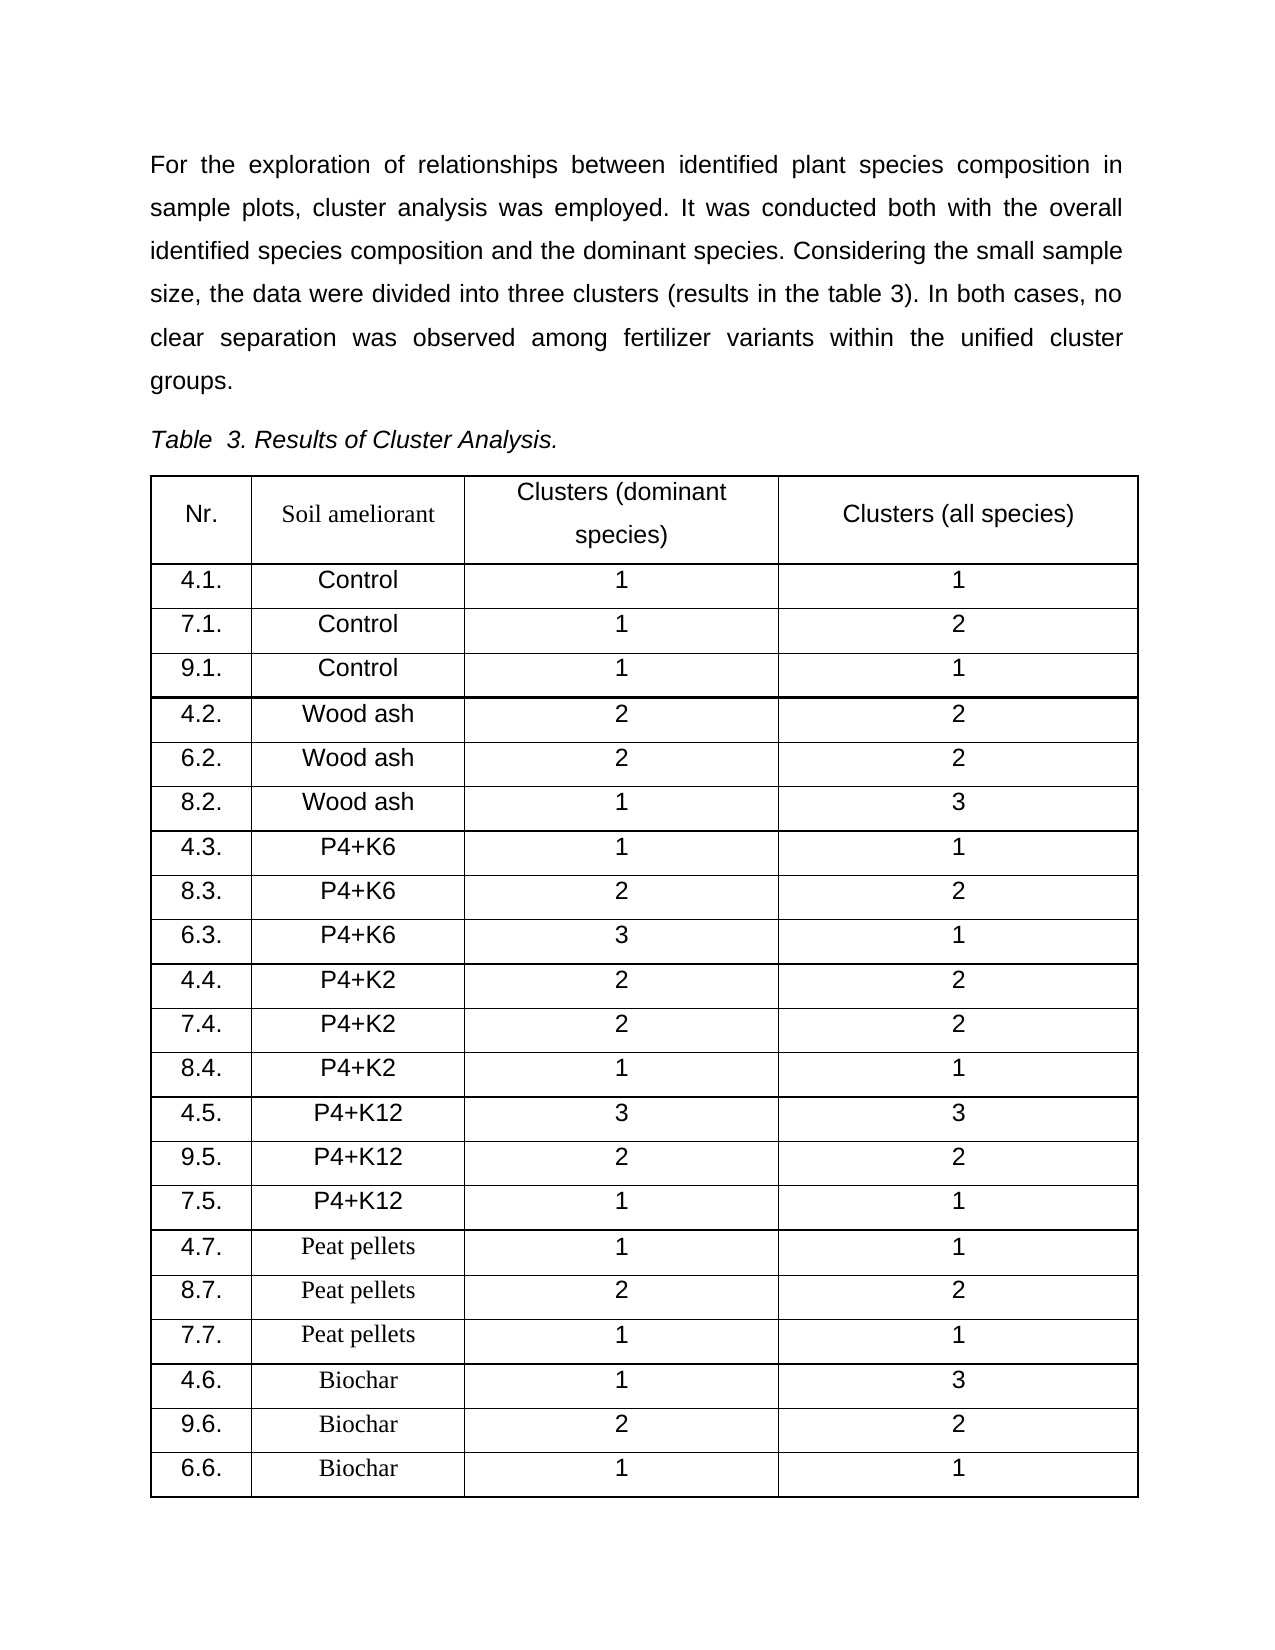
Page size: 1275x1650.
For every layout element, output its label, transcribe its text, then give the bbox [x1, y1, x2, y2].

table_cell 1 [465, 1453, 778, 1496]
table_cell 1 [779, 654, 1137, 696]
table_cell 6.6. [152, 1453, 251, 1496]
table_cell 3 [465, 1098, 778, 1141]
table_cell 1 [465, 654, 778, 696]
table_cell 1 [465, 1186, 778, 1229]
table_cell 1 [779, 1186, 1137, 1229]
table_cell 2 [465, 743, 778, 786]
table_cell 7.4. [152, 1009, 251, 1052]
table_cell 1 [465, 565, 778, 608]
table_cell Peat pellets [252, 1231, 464, 1274]
table_cell Wood ash [252, 743, 464, 786]
table_cell 8.2. [152, 787, 251, 830]
table_cell 1 [779, 1320, 1137, 1363]
table_cell 9.5. [152, 1142, 251, 1185]
table_cell 2 [465, 876, 778, 919]
table_cell P4+K2 [252, 965, 464, 1008]
table_cell 2 [465, 1409, 778, 1452]
table_cell 4.5. [152, 1098, 251, 1141]
table_cell 1 [779, 832, 1137, 875]
table_cell 4.7. [152, 1231, 251, 1274]
table_cell 2 [779, 1409, 1137, 1452]
table_cell 8.3. [152, 876, 251, 919]
table_cell 2 [779, 699, 1137, 742]
table_cell 2 [779, 743, 1137, 786]
table_cell 1 [465, 1231, 778, 1274]
table_cell 1 [779, 1453, 1137, 1496]
table_cell 6.2. [152, 743, 251, 786]
table_cell Biochar [252, 1409, 464, 1452]
table_cell 1 [779, 1231, 1137, 1274]
table_cell P4+K2 [252, 1053, 464, 1096]
table_cell 1 [779, 1053, 1137, 1096]
table_cell 2 [779, 1276, 1137, 1318]
table_cell Peat pellets [252, 1320, 464, 1363]
table_cell 2 [779, 1142, 1137, 1185]
table_cell 4.4. [152, 965, 251, 1008]
table_cell Biochar [252, 1453, 464, 1496]
table_cell 7.5. [152, 1186, 251, 1229]
table_cell P4+K6 [252, 920, 464, 963]
table_cell 1 [465, 1320, 778, 1363]
table_cell 6.3. [152, 920, 251, 963]
table_cell 4.6. [152, 1365, 251, 1408]
table_cell 4.2. [152, 699, 251, 742]
table_header Clusters (all species) [779, 477, 1137, 563]
table_cell P4+K6 [252, 832, 464, 875]
table_cell 4.1. [152, 565, 251, 608]
table_cell 2 [779, 876, 1137, 919]
text For the exploration of relationships between identified plant species composition in sample plots, cluster analysis was employed. It was conducted both with the overall identified species composition and the dominant species. Considering the small sample size, the data were divided into three clusters (results in the table 3). In both cases, no clear separation was observed among fertilizer variants within the unified cluster groups. [150, 150, 1125, 394]
table_header Clusters (dominant species) [465, 477, 778, 563]
table_cell 2 [779, 1009, 1137, 1052]
table_cell 7.1. [152, 609, 251, 652]
table_cell P4+K2 [252, 1009, 464, 1052]
table_cell 8.4. [152, 1053, 251, 1096]
table_cell 3 [779, 1365, 1137, 1408]
table_cell P4+K6 [252, 876, 464, 919]
table_cell 9.1. [152, 654, 251, 696]
table_cell P4+K12 [252, 1186, 464, 1229]
table_cell Control [252, 654, 464, 696]
table_cell 1 [465, 1365, 778, 1408]
table_cell 1 [779, 565, 1137, 608]
table_cell 7.7. [152, 1320, 251, 1363]
table_cell 8.7. [152, 1276, 251, 1318]
table_cell Wood ash [252, 787, 464, 830]
table_cell P4+K12 [252, 1098, 464, 1141]
table_cell 3 [779, 787, 1137, 830]
table_cell Control [252, 609, 464, 652]
table_cell 1 [465, 832, 778, 875]
table_header Nr. [152, 477, 251, 563]
table_cell 4.3. [152, 832, 251, 875]
table_cell Control [252, 565, 464, 608]
table_cell 2 [465, 1009, 778, 1052]
table_cell 3 [465, 920, 778, 963]
table_header Soil ameliorant [252, 477, 464, 563]
table_cell 9.6. [152, 1409, 251, 1452]
table_cell Biochar [252, 1365, 464, 1408]
table_cell 3 [779, 1098, 1137, 1141]
table_cell 2 [465, 1142, 778, 1185]
table_cell 2 [779, 965, 1137, 1008]
table_cell 1 [465, 1053, 778, 1096]
table_cell 1 [779, 920, 1137, 963]
table_cell 2 [465, 1276, 778, 1318]
text Table 3. Results of Cluster Analysis. [150, 425, 1125, 454]
table_cell 1 [465, 787, 778, 830]
table_cell P4+K12 [252, 1142, 464, 1185]
table_cell 1 [465, 609, 778, 652]
table_cell Wood ash [252, 699, 464, 742]
table_cell Peat pellets [252, 1276, 464, 1318]
table_cell 2 [465, 699, 778, 742]
table_cell 2 [779, 609, 1137, 652]
table_cell 2 [465, 965, 778, 1008]
